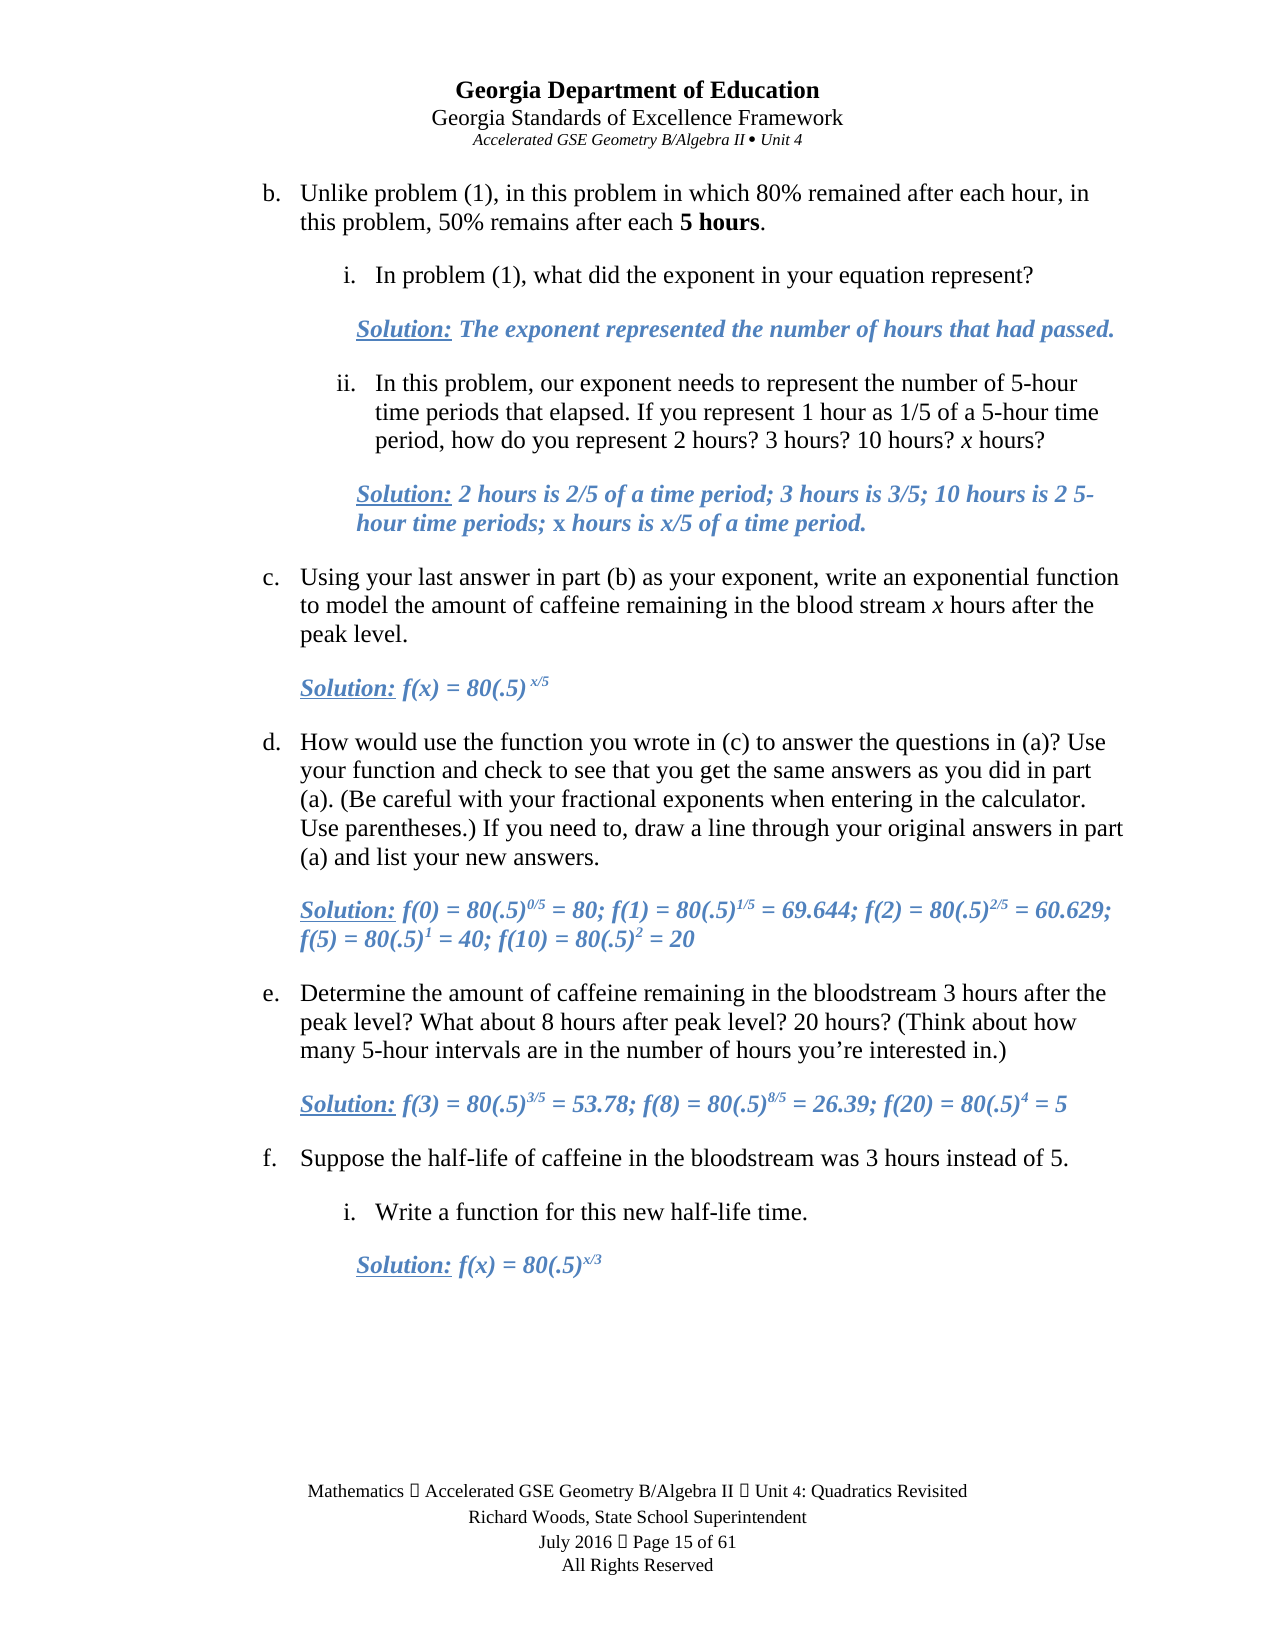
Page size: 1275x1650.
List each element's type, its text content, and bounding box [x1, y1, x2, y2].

list In this problem, our exponent needs to represent the number of 5-hour time periods that elapsed. If you represent 1 hour as 1/5 of a 5-hour time period, how do you represent 2 hours? 3 hours? 10 hours? x hours? [356, 368, 1125, 454]
list Determine the amount of caffeine remaining in the bloodstream 3 hours after the peak level? What about 8 hours after peak level? 20 hours? (Think about how many 5-hour intervals are in the number of hours you’re interested in.) [262, 978, 1125, 1064]
text Solution: f(3) = 80(.5)3/5 = 53.78; f(8) = 80(.5)8/5 = 26.39; f(20) = 80(.5)4 = 5 [300, 1089, 1125, 1118]
list In problem (1), what did the exponent in your equation represent? [356, 261, 1125, 289]
list How would use the function you wrote in (c) to answer the questions in (a)? Use your function and check to see that you get the same answers as you did in part (a). (Be careful with your fractional exponents when entering in the calculator. Use parentheses.) If you need to, draw a line through your original answers in part (a) and list your new answers. [262, 727, 1125, 871]
list Write a function for this new half-life time. [356, 1197, 1125, 1226]
list Using your last answer in part (b) as your exponent, write an exponential function to model the amount of caffeine remaining in the blood stream x hours after the peak level. [262, 562, 1125, 648]
list Suppose the half-life of caffeine in the bloodstream was 3 hours instead of 5. [262, 1143, 1125, 1172]
text Solution: f(0) = 80(.5)0/5 = 80; f(1) = 80(.5)1/5 = 69.644; f(2) = 80(.5)2/5 = 60.629; f(5) = 80(.5)1 = 40; f(10) = 80(.5)2 = 20 [300, 896, 1125, 953]
text Solution: The exponent represented the number of hours that had passed. [356, 314, 1125, 343]
list Unlike problem (1), in this problem in which 80% remained after each hour, in this problem, 50% remains after each 5 hours. [262, 178, 1125, 236]
text Solution: 2 hours is 2/5 of a time period; 3 hours is 3/5; 10 hours is 2 5-hour time periods; x hours is x/5 of a time period. [356, 479, 1125, 537]
text Solution: f(x) = 80(.5) x/5 [300, 673, 1125, 702]
text Solution: f(x) = 80(.5)x/3 [356, 1251, 1125, 1279]
